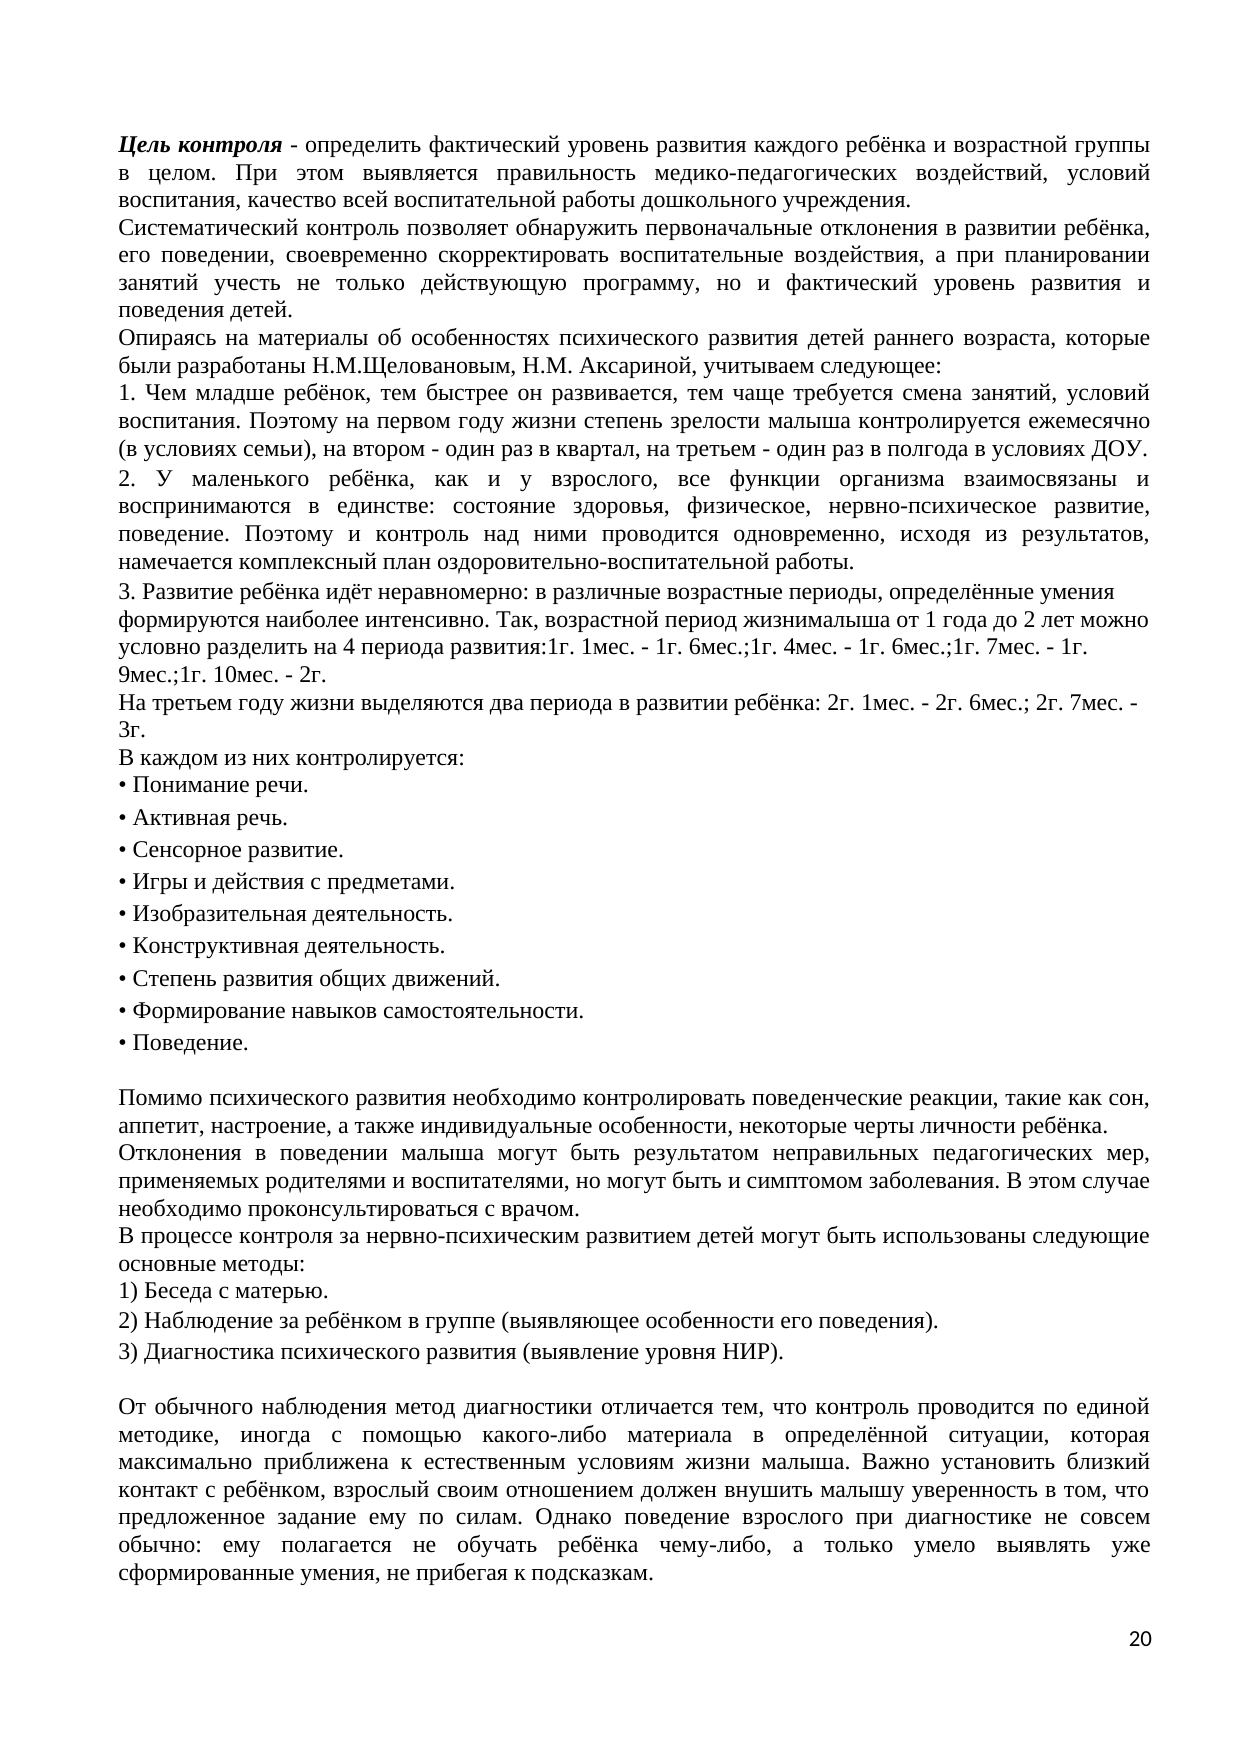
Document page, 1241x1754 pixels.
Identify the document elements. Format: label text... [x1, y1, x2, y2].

text • Активная речь. [118, 803, 1152, 830]
text • Игры и действия с предметами. [118, 867, 1152, 894]
text 1) Беседа с матерью. [118, 1276, 1152, 1304]
text 3) Диагностика психического развития (выявление уровня НИР). [118, 1337, 1152, 1364]
text • Степень развития общих движений. [118, 963, 1152, 991]
text • Понимание речи. [118, 770, 1152, 798]
text 3. Развитие ребёнка идёт неравномерно: в различные возрастные периоды, определённые умения формируются наиболее интенсивно. Так, возрастной период жизнималыша от 1 года до 2 лет можно условно разделить на 4 периода развития:1г. 1мес. - 1г. 6мес.;1г. 4мес. - 1г. 6мес.;1г. 7мес. - 1г. 9мес.;1г. 10мес. - 2г. [118, 577, 1152, 688]
text В каждом из них контролируется: [118, 743, 1152, 770]
text Опираясь на материалы об особенностях психического развития детей раннего возраста, которые были разработаны Н.М.Щеловановым, Н.М. Аксариной, учитываем следующее: [118, 323, 1152, 378]
text • Изобразительная деятельность. [118, 899, 1152, 927]
text На третьем году жизни выделяются два периода в развитии ребёнка: 2г. 1мес. - 2г. 6мес.; 2г. 7мес. - 3г. [118, 688, 1152, 743]
text • Формирование навыков самостоятельности. [118, 996, 1152, 1023]
text • Поведение. [118, 1028, 1152, 1056]
text От обычного наблюдения метод диагностики отличается тем, что контроль проводится по единой методике, иногда с помощью какого-либо материала в определённой ситуации, которая максимально приближена к естественным условиям жизни малыша. Важно установить близкий контакт с ребёнком, взрослый своим отношением должен внушить малышу уверенность в том, что предложенное задание ему по силам. Однако поведение взрослого при диагностике не совсем обычно: ему полагается не обучать ребёнка чему-либо, а только умело выявлять уже сформированные умения, не прибегая к подсказкам. [118, 1392, 1152, 1585]
text 2) Наблюдение за ребёнком в группе (выявляющее особенности его поведения). [118, 1307, 1152, 1334]
text 1. Чем младше ребёнок, тем быстрее он развивается, тем чаще требуется смена занятий, условий воспитания. Поэтому на первом году жизни степень зрелости малыша контролируется ежемесячно (в условиях семьи), на втором - один раз в квартал, на третьем - один раз в полгода в условиях ДОУ. [118, 378, 1152, 461]
text В процессе контроля за нервно-психическим развитием детей могут быть использованы следующие основные методы: [118, 1221, 1152, 1276]
text Систематический контроль позволяет обнаружить первоначальные отклонения в развитии ребёнка, его поведении, своевременно скорректировать воспитательные воздействия, а при планировании занятий учесть не только действующую программу, но и фактический уровень развития и поведения детей. [118, 213, 1152, 323]
text 2. У маленького ребёнка, как и у взрослого, все функции организма взаимосвязаны и воспринимаются в единстве: состояние здоровья, физическое, нервно-психическое развитие, поведение. Поэтому и контроль над ними проводится одновременно, исходя из результатов, намечается комплексный план оздоровительно-воспитательной работы. [118, 464, 1152, 574]
text Отклонения в поведении малыша могут быть результатом неправильных педагогических мер, применяемых родителями и воспитателями, но могут быть и симптомом заболевания. В этом случае необходимо проконсультироваться с врачом. [118, 1138, 1152, 1221]
text • Конструктивная деятельность. [118, 931, 1152, 959]
text Помимо психического развития необходимо контролировать поведенческие реакции, такие как сон, аппетит, настроение, а также индивидуальные особенности, некоторые черты личности ребёнка. [118, 1083, 1152, 1138]
text • Сенсорное развитие. [118, 835, 1152, 862]
text Цель контроля - определить фактический уровень развития каждого ребёнка и возрастной группы в целом. При этом выявляется правильность медико-педагогических воздействий, условий воспитания, качество всей воспитательной работы дошкольного учреждения. [118, 130, 1152, 213]
